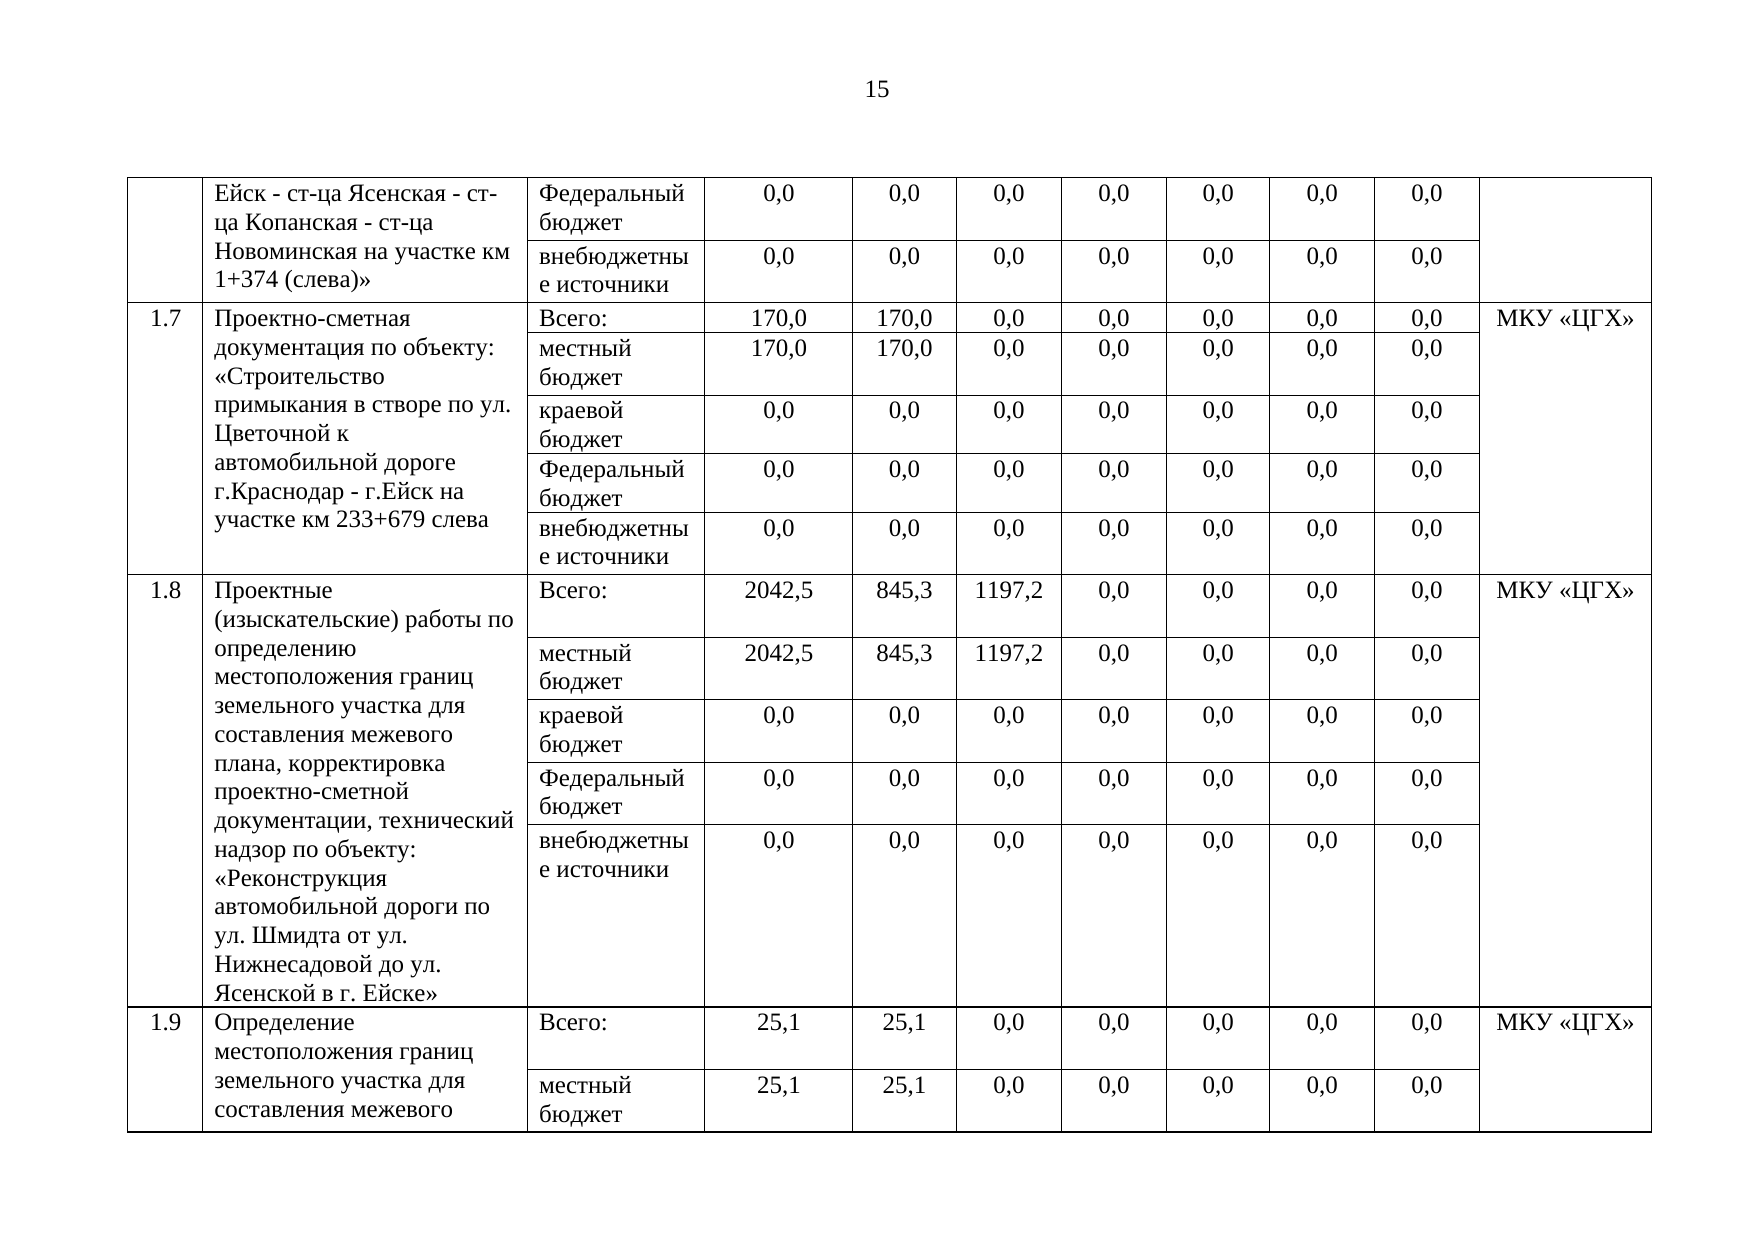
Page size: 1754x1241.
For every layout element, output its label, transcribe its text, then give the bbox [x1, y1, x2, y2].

table_cell Всего: [528, 1008, 704, 1069]
table_cell 0,0 [853, 178, 956, 240]
table_cell 0,0 [1167, 700, 1269, 762]
table_cell 0,0 [1062, 763, 1166, 824]
table_cell 0,0 [957, 1008, 1061, 1069]
table_cell 0,0 [1270, 825, 1374, 1006]
table_cell 0,0 [1270, 763, 1374, 824]
table_cell местный бюджет [528, 638, 704, 699]
table_cell 0,0 [1375, 241, 1479, 302]
table_cell 0,0 [1062, 333, 1166, 394]
table_cell 1.9 [128, 1008, 202, 1131]
table_cell 170,0 [705, 333, 852, 394]
table_cell 0,0 [853, 454, 956, 512]
table_cell 0,0 [1270, 1070, 1374, 1131]
table_cell 0,0 [1167, 396, 1269, 453]
table_cell 1.7 [128, 303, 202, 574]
table_cell 0,0 [1062, 700, 1166, 762]
table_cell 0,0 [1167, 454, 1269, 512]
table_cell 845,3 [853, 575, 956, 637]
table_cell 25,1 [853, 1008, 956, 1069]
table_cell 0,0 [1167, 1070, 1269, 1131]
table_cell 0,0 [1167, 178, 1269, 240]
table_cell 0,0 [1270, 1008, 1374, 1069]
table_cell 0,0 [1062, 241, 1166, 302]
table_cell 0,0 [1375, 825, 1479, 1006]
table_cell 0,0 [957, 241, 1061, 302]
table_cell 25,1 [705, 1070, 852, 1131]
table_cell 0,0 [957, 513, 1061, 574]
table_cell Федеральный бюджет [528, 763, 704, 824]
table_cell 0,0 [957, 454, 1061, 512]
table_cell 170,0 [853, 333, 956, 394]
table_cell 0,0 [1167, 763, 1269, 824]
table_cell 0,0 [1375, 763, 1479, 824]
table_cell 2042,5 [705, 575, 852, 637]
table_cell внебюджетные источники [528, 513, 704, 574]
table_cell 0,0 [1375, 333, 1479, 394]
table_cell 0,0 [1167, 333, 1269, 394]
table_cell 0,0 [1375, 1070, 1479, 1131]
table_cell 0,0 [957, 333, 1061, 394]
table_cell 25,1 [705, 1008, 852, 1069]
table_cell 0,0 [1270, 513, 1374, 574]
table_cell 0,0 [1375, 303, 1479, 332]
table_cell МКУ «ЦГХ» [1480, 575, 1651, 1006]
table_cell местный бюджет [528, 1070, 704, 1131]
table_cell 0,0 [853, 396, 956, 453]
table_cell 0,0 [705, 454, 852, 512]
table_cell 0,0 [1270, 638, 1374, 699]
table_cell 2042,5 [705, 638, 852, 699]
table_cell 0,0 [1062, 1070, 1166, 1131]
table_cell МКУ «ЦГХ» [1480, 303, 1651, 574]
table_cell 1.8 [128, 575, 202, 1006]
table_cell 0,0 [957, 303, 1061, 332]
table_cell 0,0 [1167, 638, 1269, 699]
table_cell 0,0 [957, 178, 1061, 240]
table_cell 0,0 [1062, 513, 1166, 574]
table_cell 0,0 [705, 241, 852, 302]
table_cell 0,0 [1062, 1008, 1166, 1069]
table_cell 0,0 [1375, 396, 1479, 453]
table_cell 0,0 [1375, 513, 1479, 574]
table_cell 0,0 [1167, 303, 1269, 332]
table_cell краевой бюджет [528, 396, 704, 453]
table_cell 0,0 [1062, 825, 1166, 1006]
table_cell 0,0 [957, 700, 1061, 762]
table_cell 0,0 [705, 763, 852, 824]
table_cell 0,0 [1375, 575, 1479, 637]
table_cell 0,0 [1167, 575, 1269, 637]
table_cell 0,0 [1270, 303, 1374, 332]
table_cell 0,0 [1167, 513, 1269, 574]
table_cell 0,0 [1062, 178, 1166, 240]
table_cell 25,1 [853, 1070, 956, 1131]
table_cell 0,0 [705, 396, 852, 453]
table_cell 0,0 [705, 178, 852, 240]
table_cell местный бюджет [528, 333, 704, 394]
table_cell 0,0 [1062, 396, 1166, 453]
table_cell 0,0 [957, 825, 1061, 1006]
table_cell МКУ «ЦГХ» [1480, 1008, 1651, 1131]
table_cell 0,0 [1375, 178, 1479, 240]
table_cell 170,0 [705, 303, 852, 332]
table_cell 0,0 [957, 1070, 1061, 1131]
table_cell 0,0 [1270, 575, 1374, 637]
table_cell 0,0 [705, 513, 852, 574]
table_cell Проектно-сметная документация по объекту: «Строительство примыкания в створе по ул. Цветочной к автомобильной дороге г.Краснодар - г.Ейск на участке км 233+679 слева [203, 303, 527, 574]
table_cell 1197,2 [957, 638, 1061, 699]
table_cell 0,0 [853, 700, 956, 762]
table_cell 0,0 [1062, 638, 1166, 699]
table_cell 0,0 [705, 825, 852, 1006]
table_cell 0,0 [853, 825, 956, 1006]
table_cell Всего: [528, 575, 704, 637]
table_cell 0,0 [1167, 241, 1269, 302]
table_cell 0,0 [1375, 454, 1479, 512]
table_cell Проектные (изыскательские) работы по определению местоположения границ земельного участка для составления межевого плана, корректировка проектно-сметной документации, технический надзор по объекту: «Реконструкция автомобильной дороги по ул. Шмидта от ул. Нижнесадовой до ул. Ясенской в г. Ейске» [203, 575, 527, 1006]
table_cell 0,0 [705, 700, 852, 762]
table_cell 1197,2 [957, 575, 1061, 637]
table_cell 0,0 [853, 513, 956, 574]
table_cell Всего: [528, 303, 704, 332]
table_cell 0,0 [1270, 333, 1374, 394]
table_cell 0,0 [957, 763, 1061, 824]
table_cell 170,0 [853, 303, 956, 332]
table_cell 0,0 [1062, 454, 1166, 512]
table_cell 0,0 [1167, 1008, 1269, 1069]
table_cell 0,0 [1270, 700, 1374, 762]
table_cell 0,0 [1062, 303, 1166, 332]
table_cell Определение местоположения границ земельного участка для составления межевого плана по объекту: "Строительство примыкания ул.Красная к автомобильной дороге г. Ейск-ст-ца Ясенская-ст-ца Копанская-ст-ца Новоминская на участке км 1+374 (слева)" [203, 1008, 527, 1131]
table_cell 0,0 [1375, 700, 1479, 762]
table_cell 0,0 [1270, 396, 1374, 453]
table_cell 0,0 [1062, 575, 1166, 637]
table_cell 0,0 [853, 763, 956, 824]
table_cell 0,0 [1270, 454, 1374, 512]
table_cell внебюджетные источники [528, 825, 704, 1006]
table_cell 0,0 [853, 241, 956, 302]
table_cell 0,0 [1270, 178, 1374, 240]
table_cell 845,3 [853, 638, 956, 699]
table_cell 0,0 [1375, 638, 1479, 699]
table_cell Федеральный бюджет [528, 454, 704, 512]
table_cell краевой бюджет [528, 700, 704, 762]
table_cell 0,0 [1270, 241, 1374, 302]
table_cell 0,0 [957, 396, 1061, 453]
table_cell 0,0 [1167, 825, 1269, 1006]
table_cell 0,0 [1375, 1008, 1479, 1069]
table_cell внебюджетные источники [528, 241, 704, 302]
table_cell Федеральный бюджет [528, 178, 704, 240]
